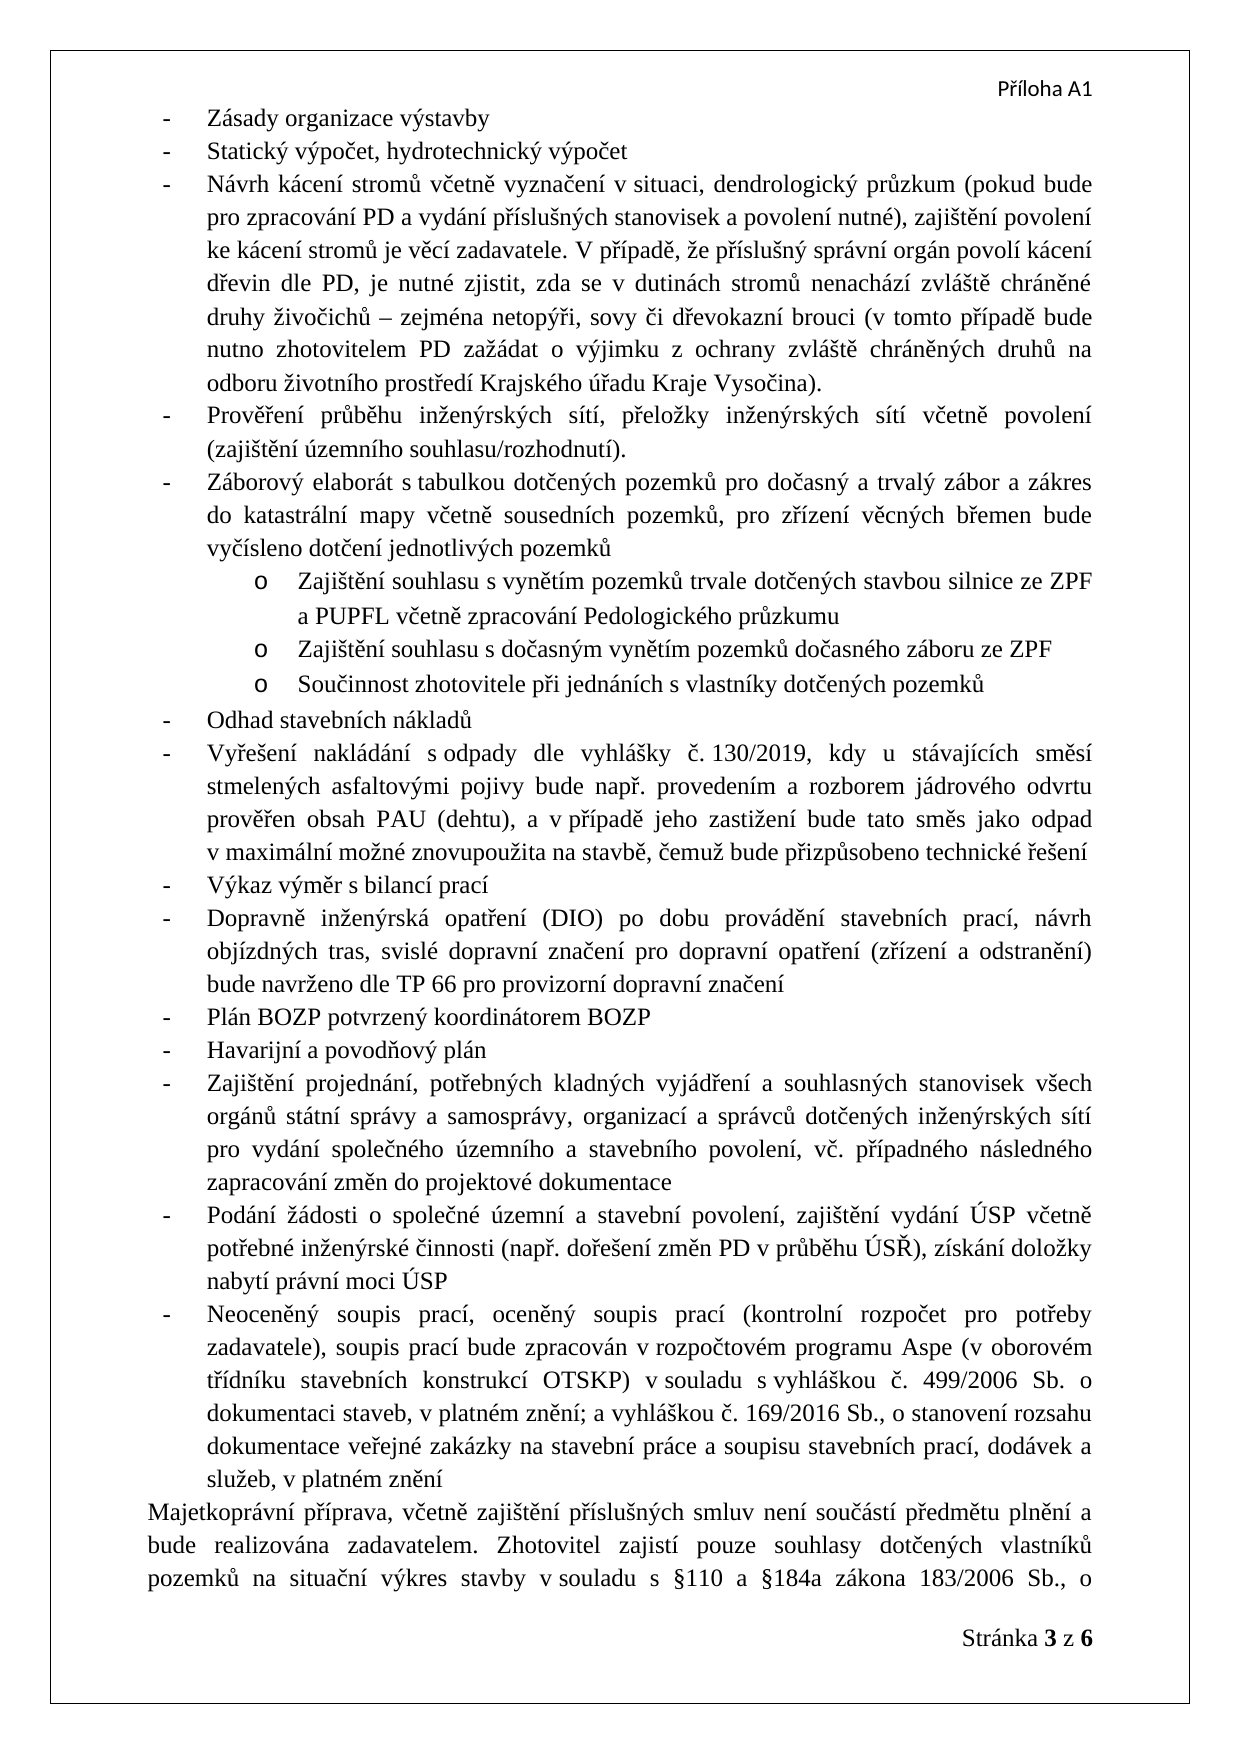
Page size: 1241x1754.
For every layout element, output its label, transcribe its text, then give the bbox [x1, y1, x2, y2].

list Vyřešení nakládání s odpady dle vyhlášky č. 130/2019, kdy u stávajících směsí stmelených asfaltovými pojivy bude např. provedením a rozborem jádrového odvrtu prověřen obsah PAU (dehtu), a v případě jeho zastižení bude tato směs jako odpad v maximální možné znovupoužita na stavbě, čemuž bude přizpůsobeno technické řešení [162, 738, 1093, 866]
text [147, 1497, 1093, 1592]
list Zajištění souhlasu s dočasným vynětím pozemků dočasného záboru ze ZPF [253, 634, 1093, 665]
list Havarijní a povodňový plán [162, 1035, 1093, 1064]
list Prověření průběhu inženýrských sítí, přeložky inženýrských sítí včetně povolení (zajištění územního souhlasu/rozhodnutí). [162, 401, 1093, 462]
list Zajištění projednání, potřebných kladných vyjádření a souhlasných stanovisek všech orgánů státní správy a samosprávy, organizací a správců dotčených inženýrských sítí pro vydání společného územního a stavebního povolení, vč. případného následného zapracování změn do projektové dokumentace [162, 1068, 1093, 1196]
list Součinnost zhotovitele při jednáních s vlastníky dotčených pozemků [253, 669, 1093, 700]
list Výkaz výměr s bilancí prací [162, 870, 1093, 898]
list Zajištění souhlasu s vynětím pozemků trvale dotčených stavbou silnice ze ZPF a PUPFL včetně zpracování Pedologického průzkumu [253, 566, 1093, 629]
list Statický výpočet, hydrotechnický výpočet [162, 136, 1093, 165]
list Zásady organizace výstavby [162, 103, 1093, 132]
list Návrh kácení stromů včetně vyznačení v situaci, dendrologický průzkum (pokud bude pro zpracování PD a vydání příslušných stanovisek a povolení nutné), zajištění povolení ke kácení stromů je věcí zadavatele. V případě, že příslušný správní orgán povolí kácení dřevin dle PD, je nutné zjistit, zda se v dutinách stromů nenachází zvláště chráněné druhy živočichů – zejména netopýři, sovy či dřevokazní brouci (v tomto případě bude nutno zhotovitelem PD zažádat o výjimku z ochrany zvláště chráněných druhů na odboru životního prostředí Krajského úřadu Kraje Vysočina). [162, 169, 1093, 396]
list Neoceněný soupis prací, oceněný soupis prací (kontrolní rozpočet pro potřeby zadavatele), soupis prací bude zpracován v rozpočtovém programu Aspe (v oborovém třídníku stavebních konstrukcí OTSKP) v souladu s vyhláškou č. 499/2006 Sb. o dokumentaci staveb, v platném znění; a vyhláškou č. 169/2016 Sb., o stanovení rozsahu dokumentace veřejné zakázky na stavební práce a soupisu stavebních prací, dodávek a služeb, v platném znění [162, 1299, 1093, 1493]
list Plán BOZP potvrzený koordinátorem BOZP [162, 1002, 1093, 1031]
list Podání žádosti o společné územní a stavební povolení, zajištění vydání ÚSP včetně potřebné inženýrské činnosti (např. dořešení změn PD v průběhu ÚSŘ), získání doložky nabytí právní moci ÚSP [162, 1200, 1093, 1295]
list Záborový elaborát s tabulkou dotčených pozemků pro dočasný a trvalý zábor a zákres do katastrální mapy včetně sousedních pozemků, pro zřízení věcných břemen bude vyčísleno dotčení jednotlivých pozemků [162, 467, 1093, 561]
list Odhad stavebních nákladů [162, 705, 1093, 733]
list Dopravně inženýrská opatření (DIO) po dobu provádění stavebních prací, návrh objízdných tras, svislé dopravní značení pro dopravní opatření (zřízení a odstranění) bude navrženo dle TP 66 pro provizorní dopravní značení [162, 903, 1093, 998]
